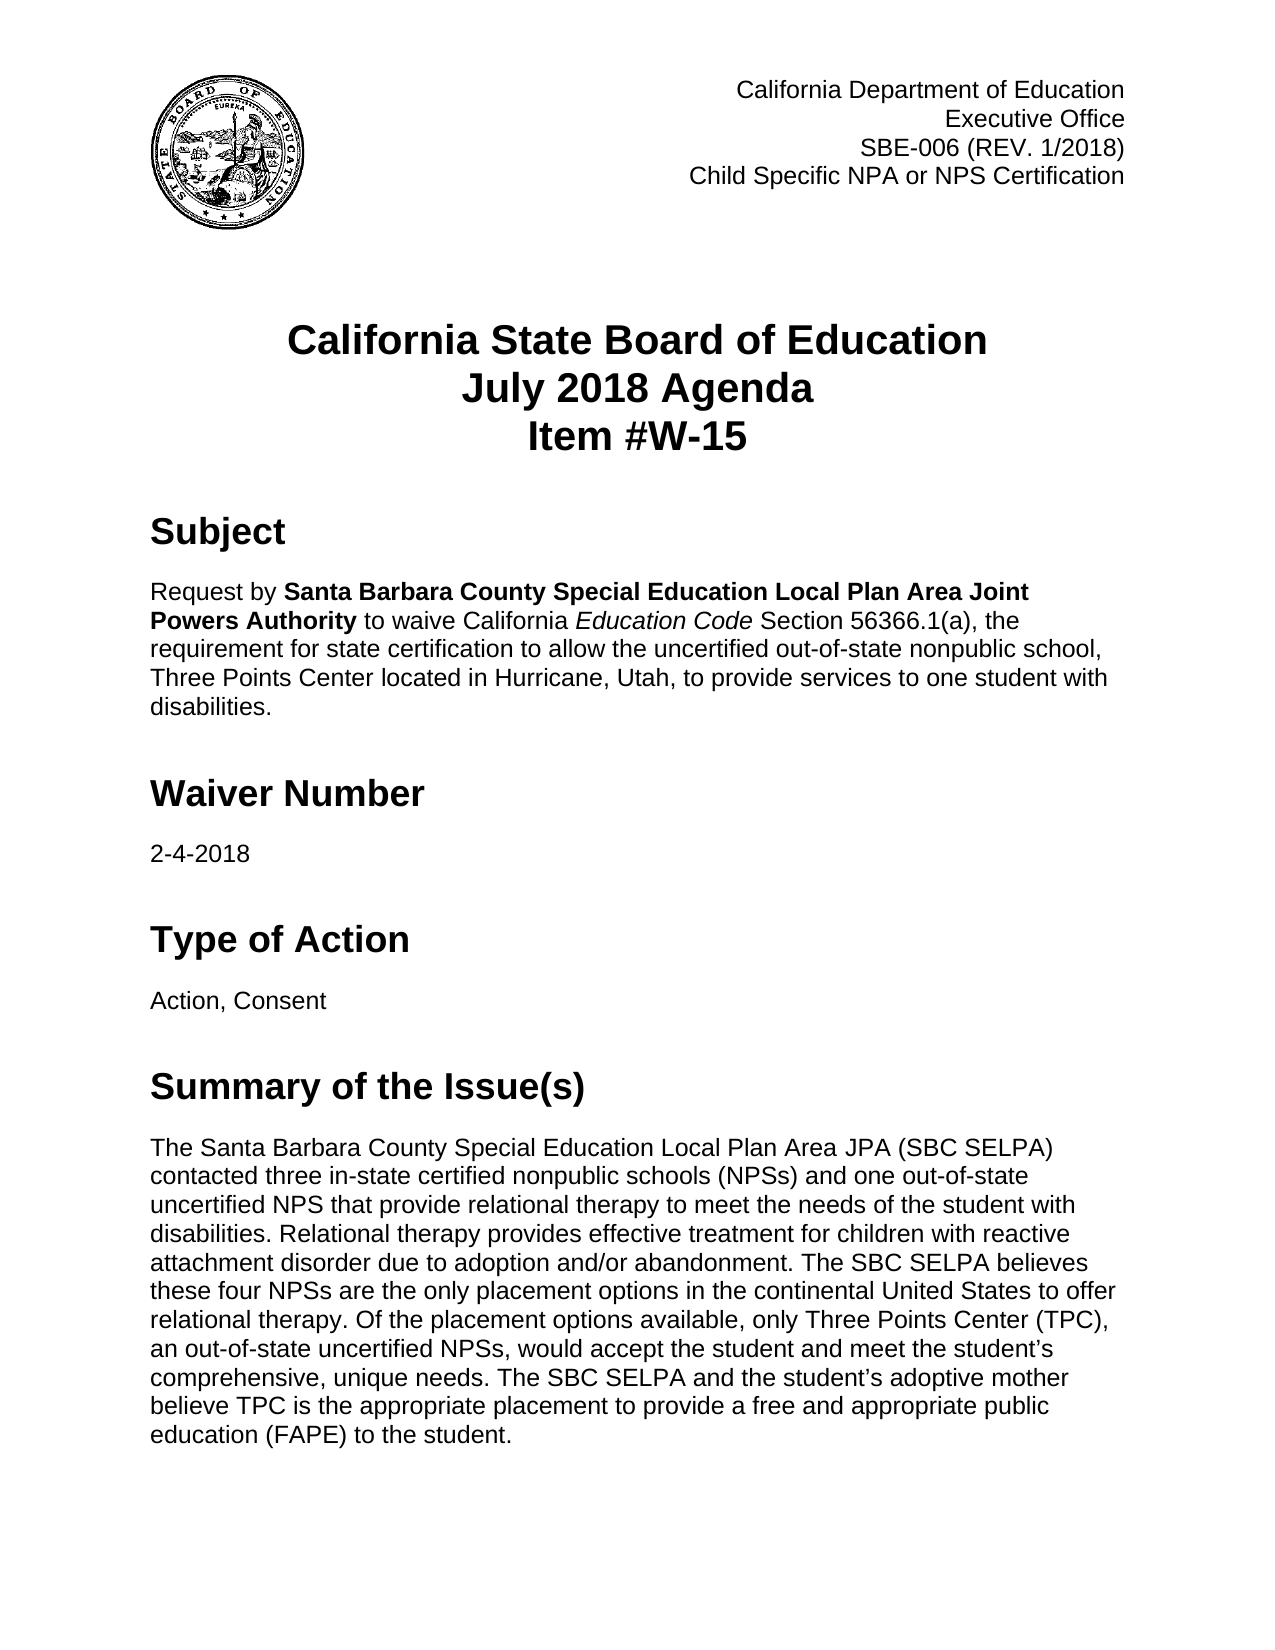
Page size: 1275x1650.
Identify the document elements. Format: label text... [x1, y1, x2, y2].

text Child Specific NPA or NPS Certification [675, 161, 1125, 190]
text Request by Santa Barbara County Special Education Local Plan Area Joint Powers Authority to waive California Education Code Section 56366.1(a), the requirement for state certification to allow the uncertified out-of-state nonpublic school, Three Points Center located in Hurricane, Utah, to provide services to one student with disabilities. [150, 577, 1125, 721]
text Executive Office [675, 104, 1125, 132]
subtitle Waiver Number [150, 771, 1125, 814]
text Action, Consent [150, 986, 1125, 1014]
text 2-4-2018 [150, 839, 1125, 868]
text SBE-006 (REV. 1/2018) [675, 132, 1125, 161]
subtitle California State Board of Education July 2018 Agenda Item #W-15 [150, 315, 1125, 459]
list The Santa Barbara County Special Education Local Plan Area JPA (SBC SELPA) contacted three in-state certified nonpublic schools (NPSs) and one out-of-state uncertified NPS that provide relational therapy to meet the needs of the student with disabilities. Relational therapy provides effective treatment for children with reactive attachment disorder due to adoption and/or abandonment. The SBC SELPA believes these four NPSs are the only placement options in the continental United States to offer relational therapy. Of the placement options available, only Three Points Center (TPC), an out-of-state uncertified NPSs, would accept the student and meet the student’s comprehensive, unique needs. The SBC SELPA and the student’s adoptive mother believe TPC is the appropriate placement to provide a free and appropriate public education (FAPE) to the student. [150, 1133, 1125, 1449]
subtitle Summary of the Issue(s) [150, 1064, 1125, 1108]
subtitle Subject [150, 509, 1125, 552]
text California Department of Education [675, 75, 1125, 104]
subtitle Type of Action [150, 918, 1125, 961]
picture [150, 75, 305, 230]
